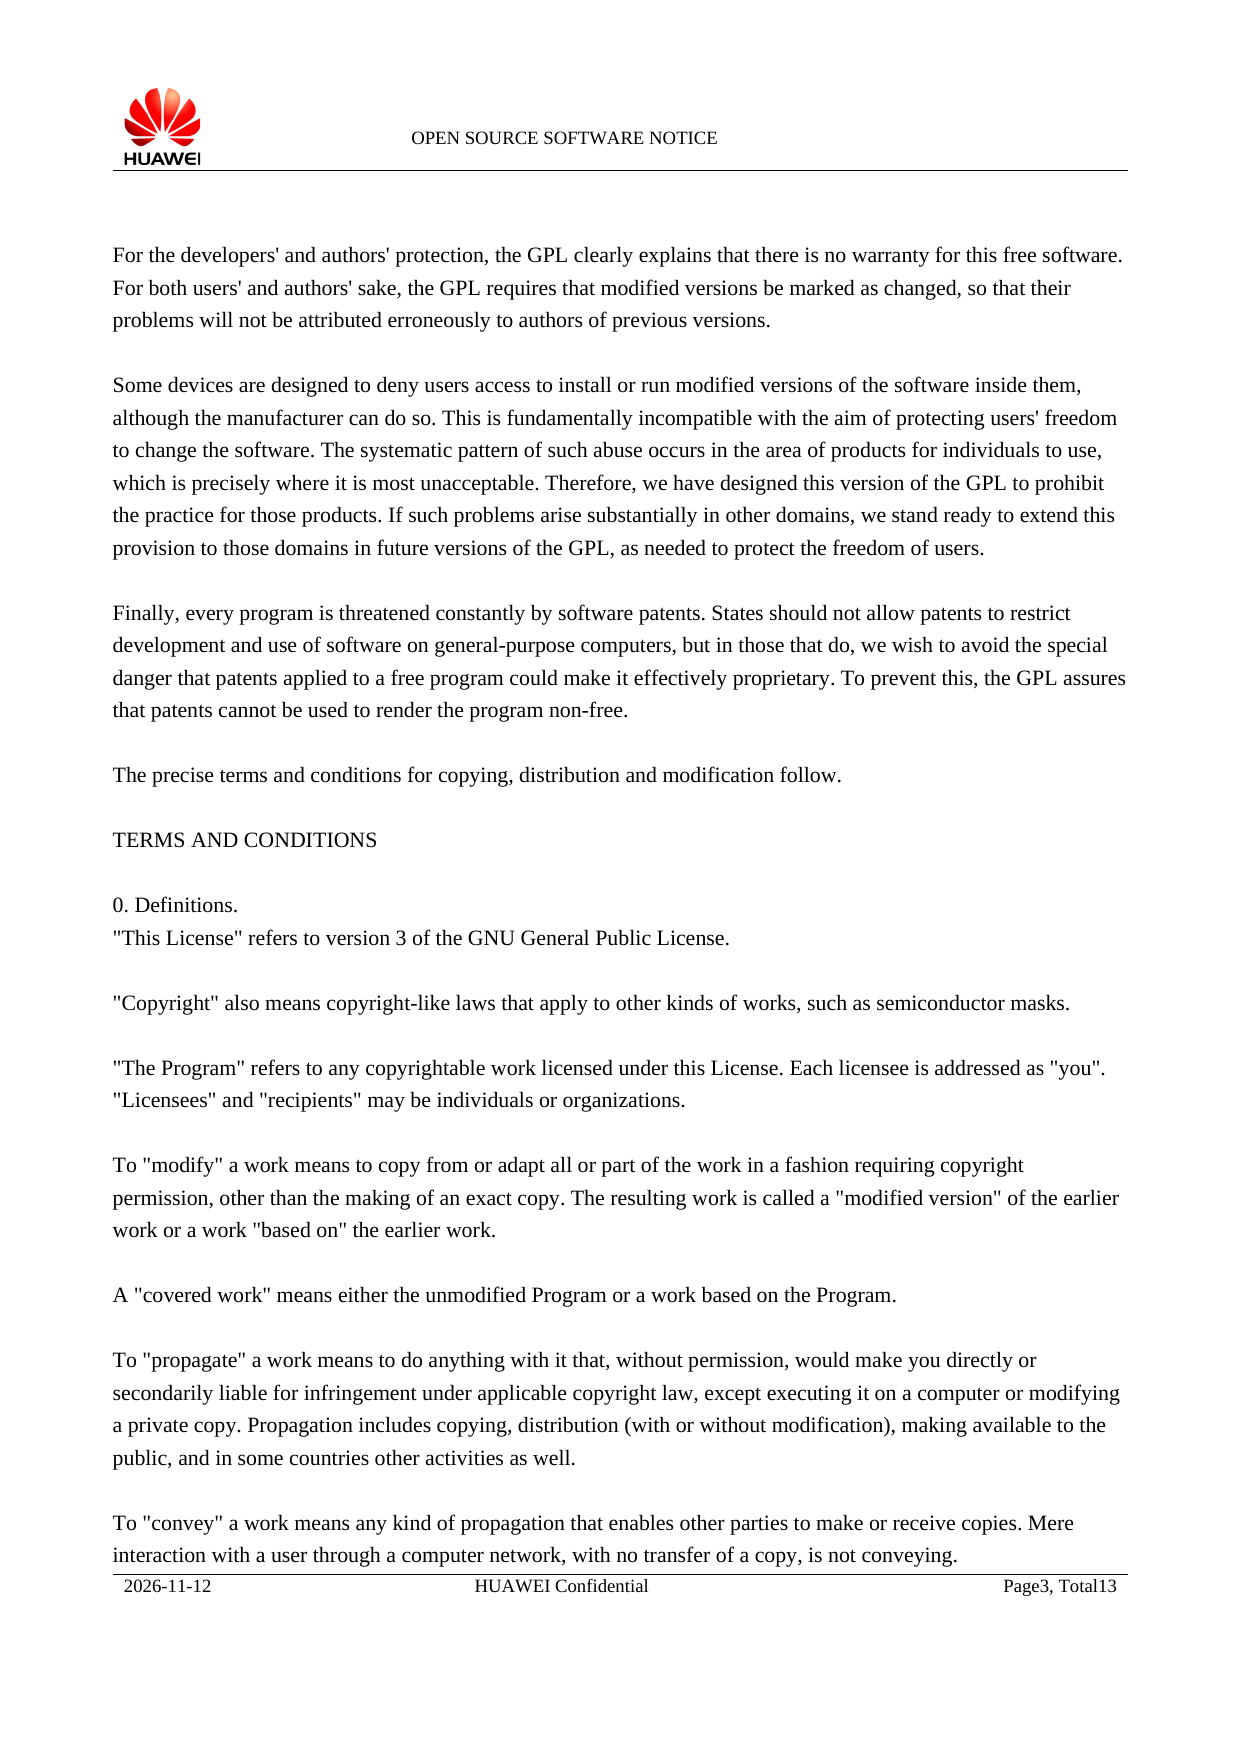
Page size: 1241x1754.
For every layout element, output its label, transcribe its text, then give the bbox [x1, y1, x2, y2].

picture [124, 88, 201, 165]
